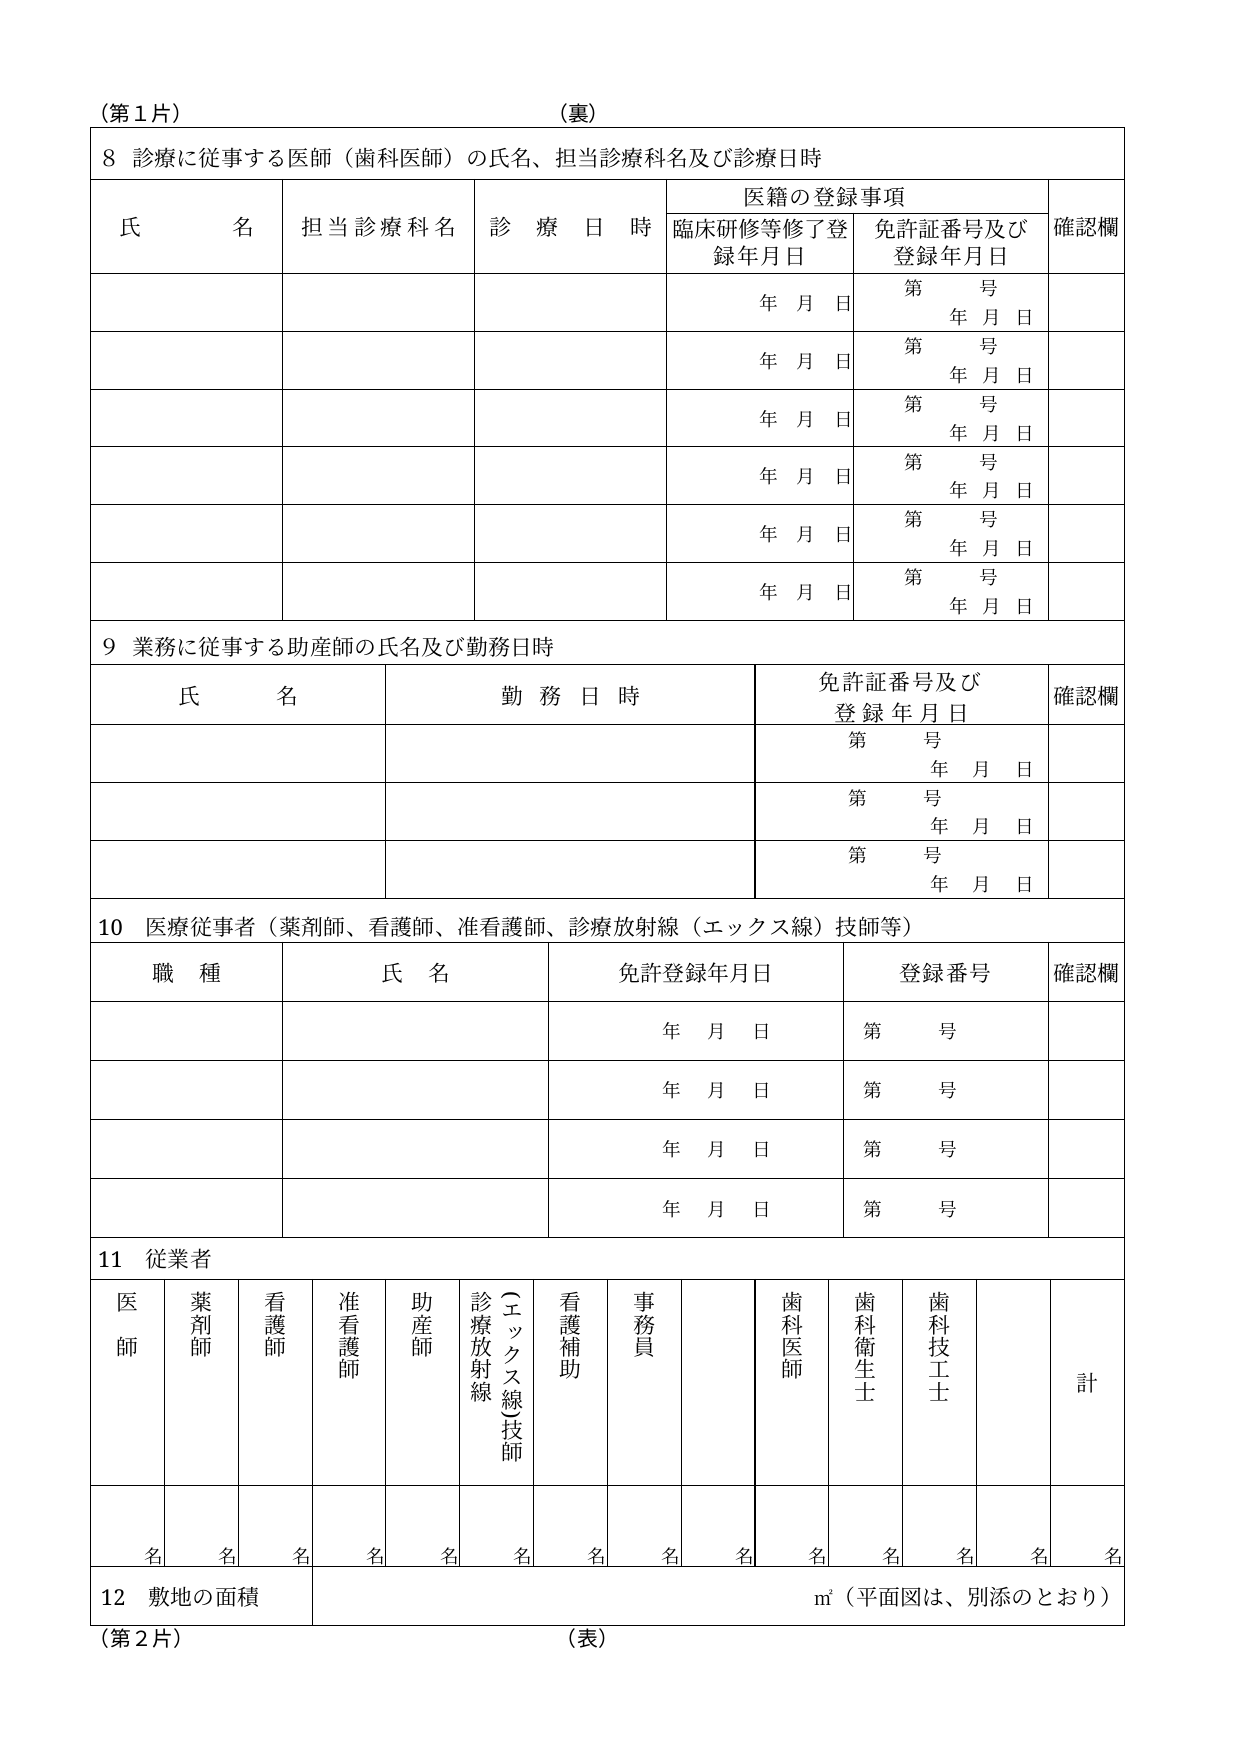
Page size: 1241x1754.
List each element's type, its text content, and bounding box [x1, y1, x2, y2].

table_cell [386, 1486, 459, 1531]
table_cell 名 [534, 1531, 607, 1566]
table_cell 歯科技工士 [903, 1280, 976, 1485]
table_cell [91, 725, 385, 782]
table_header ８ 診療に従事する医師（歯科医師）の氏名、担当診療科名及び診療日時 [91, 128, 1124, 179]
table_cell 年月日 [756, 811, 1048, 840]
table_cell [313, 1567, 754, 1625]
table_cell 医 師 [91, 1280, 164, 1485]
table_cell [475, 563, 666, 620]
table_cell [1049, 841, 1124, 897]
table_cell 名 [313, 1531, 385, 1566]
table_cell 年月日 [549, 1061, 843, 1119]
table_cell 年月日 [667, 505, 853, 562]
table_cell [165, 1486, 238, 1531]
table_cell 名 [1051, 1531, 1124, 1566]
table_cell 免許証番号及び 登録年月日 [854, 214, 1048, 273]
table_cell [283, 505, 474, 562]
table_cell 年月日 [667, 332, 853, 388]
table_cell [283, 563, 474, 620]
table_cell [1049, 332, 1124, 388]
table_cell [91, 1486, 164, 1531]
table_cell [475, 274, 666, 331]
table_cell [91, 274, 282, 331]
table_cell 計 [1051, 1280, 1124, 1485]
table_cell [313, 1486, 385, 1531]
table_cell 名 [682, 1531, 754, 1566]
table_cell 年月日 [549, 1002, 843, 1060]
table_cell [475, 505, 666, 562]
table_cell 氏名 [91, 665, 385, 724]
table_cell 年月日 [854, 533, 1048, 562]
table_cell [1049, 505, 1124, 562]
table_cell 年月日 [667, 274, 853, 331]
table_cell [1049, 390, 1124, 446]
table_cell [1051, 1486, 1124, 1531]
table_cell [91, 332, 282, 388]
table_cell 年月日 [854, 360, 1048, 388]
table_cell 第号 [844, 1179, 1048, 1237]
table_cell 名 [829, 1531, 902, 1566]
table_cell [1049, 447, 1124, 504]
table_cell [386, 783, 754, 840]
table_cell [239, 1486, 312, 1531]
table_cell 名 [608, 1531, 681, 1566]
table_cell 医籍の登録事項 [667, 180, 1048, 212]
table_cell 登録番号 [844, 943, 1048, 1001]
table_cell [534, 1486, 607, 1531]
table_cell 名 [903, 1531, 976, 1566]
table_cell 勤務日時 [386, 665, 754, 724]
table_cell [283, 1061, 548, 1119]
table_cell [903, 1486, 976, 1531]
table_cell 職種 [91, 943, 282, 1001]
table_cell [91, 1002, 282, 1060]
table_cell [91, 390, 282, 446]
table_cell [608, 1486, 681, 1531]
table_cell [283, 1120, 548, 1178]
table_cell 第号 [854, 447, 1048, 475]
table_cell 第号 [854, 274, 1048, 302]
table_cell [475, 447, 666, 504]
table_cell [1049, 725, 1124, 782]
table_cell [386, 725, 754, 782]
table_cell 氏 名 [91, 180, 282, 273]
table_cell [386, 841, 754, 897]
table_cell 年月日 [854, 418, 1048, 446]
table_cell 年月日 [854, 591, 1048, 620]
table_cell 第号 [756, 841, 1048, 869]
table_cell 年月日 [549, 1120, 843, 1178]
table_cell 看護師 [239, 1280, 312, 1485]
table_cell [1049, 1061, 1124, 1119]
table_cell 第号 [756, 783, 1048, 811]
table_cell [283, 274, 474, 331]
table_cell [1049, 1179, 1124, 1237]
table_cell 12 敷地の面積 [91, 1567, 312, 1625]
table_cell 第号 [844, 1061, 1048, 1119]
table_cell 名 [386, 1531, 459, 1566]
table_cell 診 療 日 時 [475, 180, 666, 273]
table_cell [1049, 274, 1124, 331]
table_cell 年月日 [667, 447, 853, 504]
table_cell 名 [460, 1531, 533, 1566]
table_cell [283, 390, 474, 446]
table_cell [682, 1280, 754, 1485]
table_cell [1049, 783, 1124, 840]
table_cell 第号 [844, 1002, 1048, 1060]
table_cell [977, 1280, 1050, 1485]
table_cell ９ 業務に従事する助産師の氏名及び勤務日時 [91, 621, 1124, 664]
table_cell 歯科医師 [756, 1280, 828, 1485]
table_cell 年月日 [756, 753, 1048, 782]
table_cell 確認欄 [1049, 180, 1124, 273]
table_cell 助産師 [386, 1280, 459, 1485]
table_cell [91, 1061, 282, 1119]
table_cell 名 [756, 1531, 828, 1566]
table_cell 担当診療科名 [283, 180, 474, 273]
table_cell 氏名 [283, 943, 548, 1001]
table_cell 名 [239, 1531, 312, 1566]
table_cell [91, 783, 385, 840]
table_cell [977, 1486, 1050, 1531]
table_cell 名 [91, 1531, 164, 1566]
table_cell 薬剤師 [165, 1280, 238, 1485]
table_cell 免許登録年月日 [549, 943, 843, 1001]
table_cell 年月日 [549, 1179, 843, 1237]
table_cell (エックス線)技師 診療放射線 [460, 1280, 533, 1485]
table_cell 11 従業者 [91, 1238, 1124, 1279]
table_cell [91, 1179, 282, 1237]
table_cell 第号 [854, 390, 1048, 417]
table_cell 第号 [854, 505, 1048, 533]
table_cell 10 医療従事者（薬剤師、看護師、准看護師、診療放射線（エックス線）技師等） [91, 899, 1124, 942]
table_cell [756, 1486, 828, 1531]
text （第２片） （表） [89, 1626, 1129, 1652]
table_cell 年月日 [854, 302, 1048, 331]
table_cell [475, 390, 666, 446]
table_cell 事務員 [608, 1280, 681, 1485]
table_cell 名 [165, 1531, 238, 1566]
table_cell 年月日 [756, 869, 1048, 897]
table_cell [283, 1002, 548, 1060]
table_cell [91, 447, 282, 504]
table_cell 第号 [854, 563, 1048, 591]
text （第１片） （裏） [89, 100, 1129, 127]
table_cell 第号 [844, 1120, 1048, 1178]
table_cell [91, 1120, 282, 1178]
table_cell [829, 1486, 902, 1531]
table_cell 免許証番号及び 登録年月日 [756, 665, 1048, 724]
table_cell 歯科衛生士 [829, 1280, 902, 1485]
table_cell [682, 1486, 754, 1531]
table_cell [91, 505, 282, 562]
table_cell 確認欄 [1049, 665, 1124, 724]
table_cell 年月日 [854, 475, 1048, 504]
table_cell [283, 447, 474, 504]
table_cell [91, 563, 282, 620]
table_cell 看護補助 [534, 1280, 607, 1485]
table_cell [460, 1486, 533, 1531]
table_cell 年月日 [667, 563, 853, 620]
table_cell ㎡（平面図は、別添のとおり） [754, 1567, 1124, 1625]
table_cell 確認欄 [1049, 943, 1124, 1001]
table_cell 年月日 [667, 390, 853, 446]
table_cell 第号 [854, 332, 1048, 359]
table_cell 名 [977, 1531, 1050, 1566]
table_cell [475, 332, 666, 388]
table_cell 第号 [756, 725, 1048, 753]
table_cell [1049, 563, 1124, 620]
table_cell [91, 841, 385, 897]
table_cell 臨床研修等修了登録年月日 [667, 214, 853, 273]
table_cell [283, 332, 474, 388]
table_cell [1049, 1002, 1124, 1060]
table_cell [283, 1179, 548, 1237]
table_cell 准看護師 [313, 1280, 385, 1485]
table_cell [1049, 1120, 1124, 1178]
